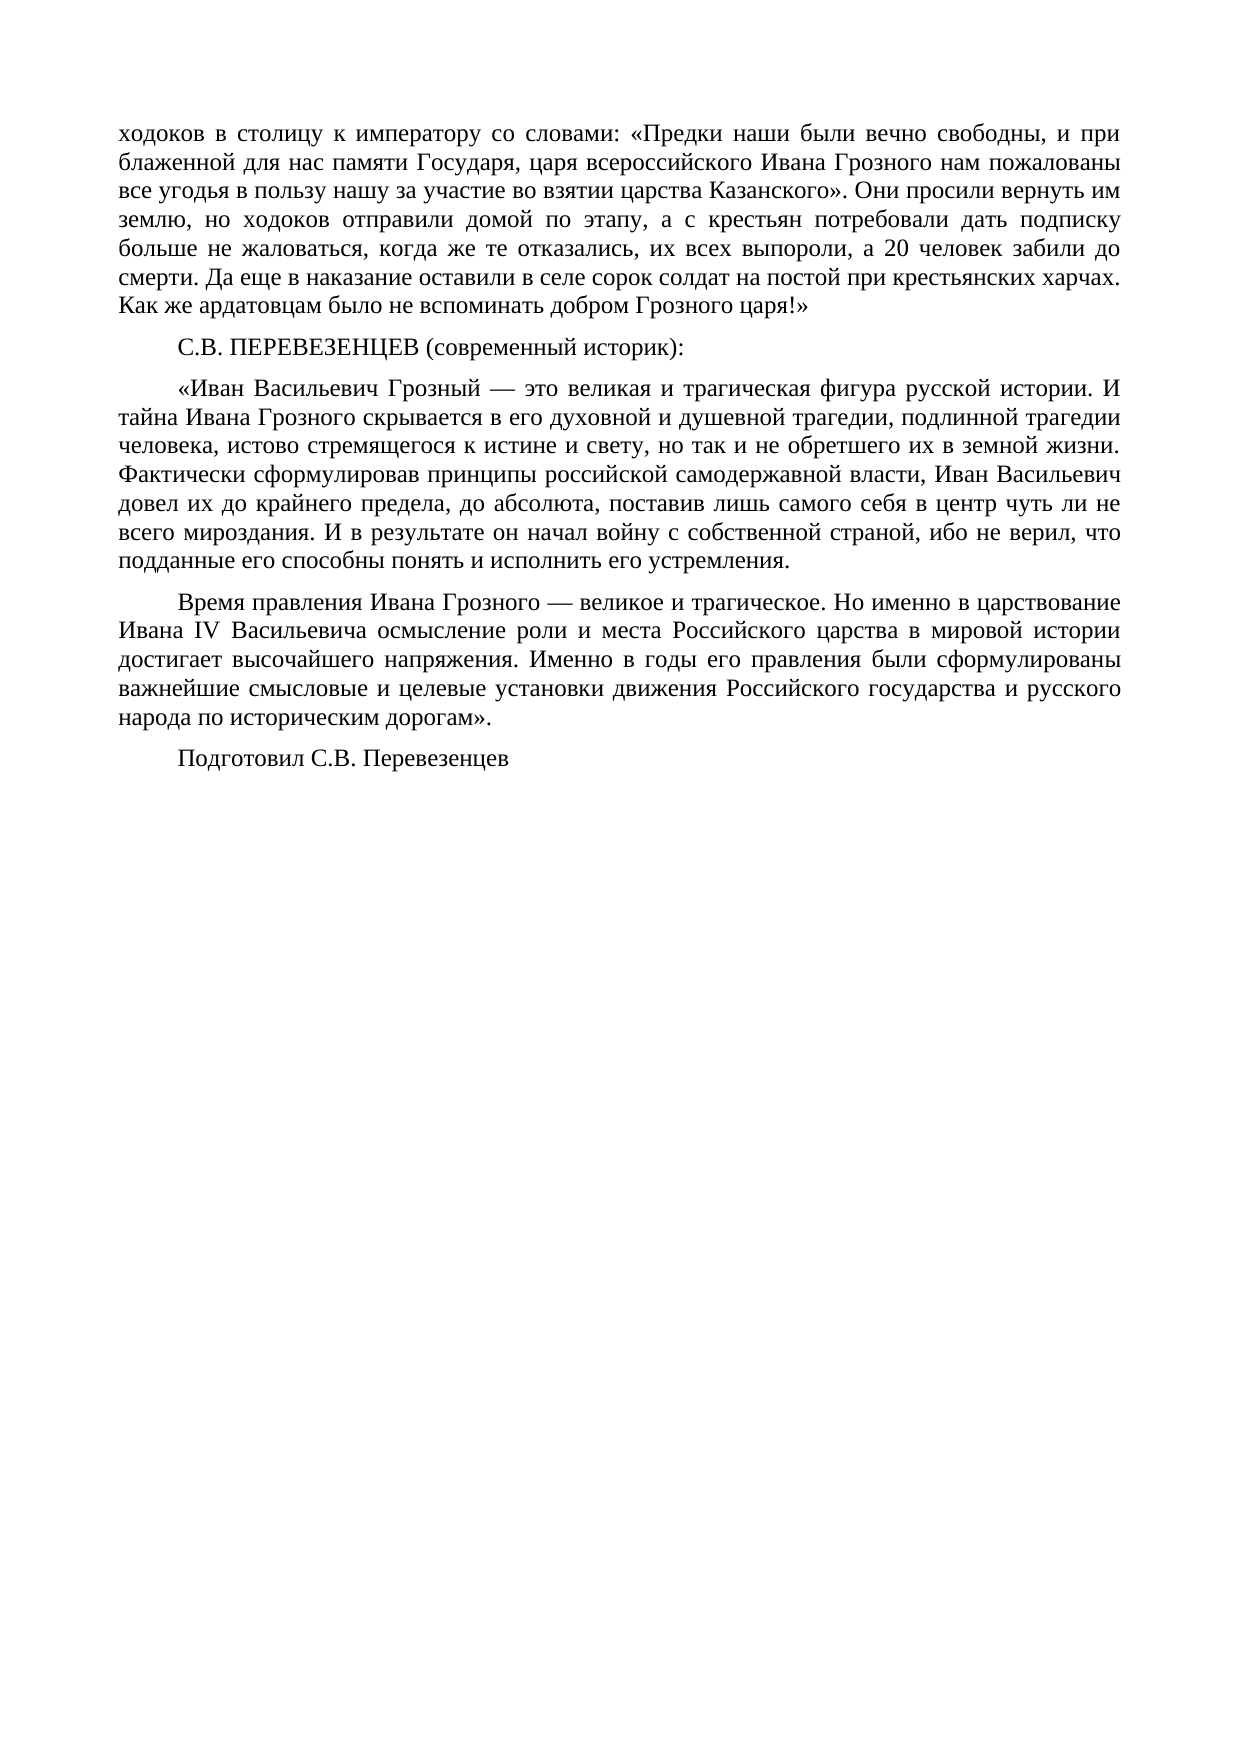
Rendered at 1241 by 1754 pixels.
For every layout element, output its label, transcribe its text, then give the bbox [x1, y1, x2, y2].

text С.В. ПЕРЕВЕЗЕНЦЕВ (современный историк): [118, 332, 1122, 361]
text Подготовил С.В. Перевезенцев [118, 743, 1122, 772]
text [118, 118, 1122, 319]
text «Иван Васильевич Грозный — это великая и трагическая фигура русской истории. И тайна Ивана Грозного скрывается в его духовной и душевной трагедии, подлинной трагедии человека, истово стремящегося к истине и свету, но так и не обретшего их в земной жизни. Фактически сформулировав принципы российской самодержавной власти, Иван Васильевич довел их до крайнего предела, до абсолюта, поставив лишь самого себя в центр чуть ли не всего мироздания. И в результате он начал войну с собственной страной, ибо не верил, что подданные его способны понять и исполнить его устремления. [118, 373, 1122, 574]
text Время правления Ивана Грозного — великое и трагическое. Но именно в царствование Ивана IV Васильевича осмысление роли и места Российского царства в мировой истории достигает высочайшего напряжения. Именно в годы его правления были сформулированы важнейшие смысловые и целевые установки движения Российского государства и русского народа по историческим дорогам». [118, 587, 1122, 731]
